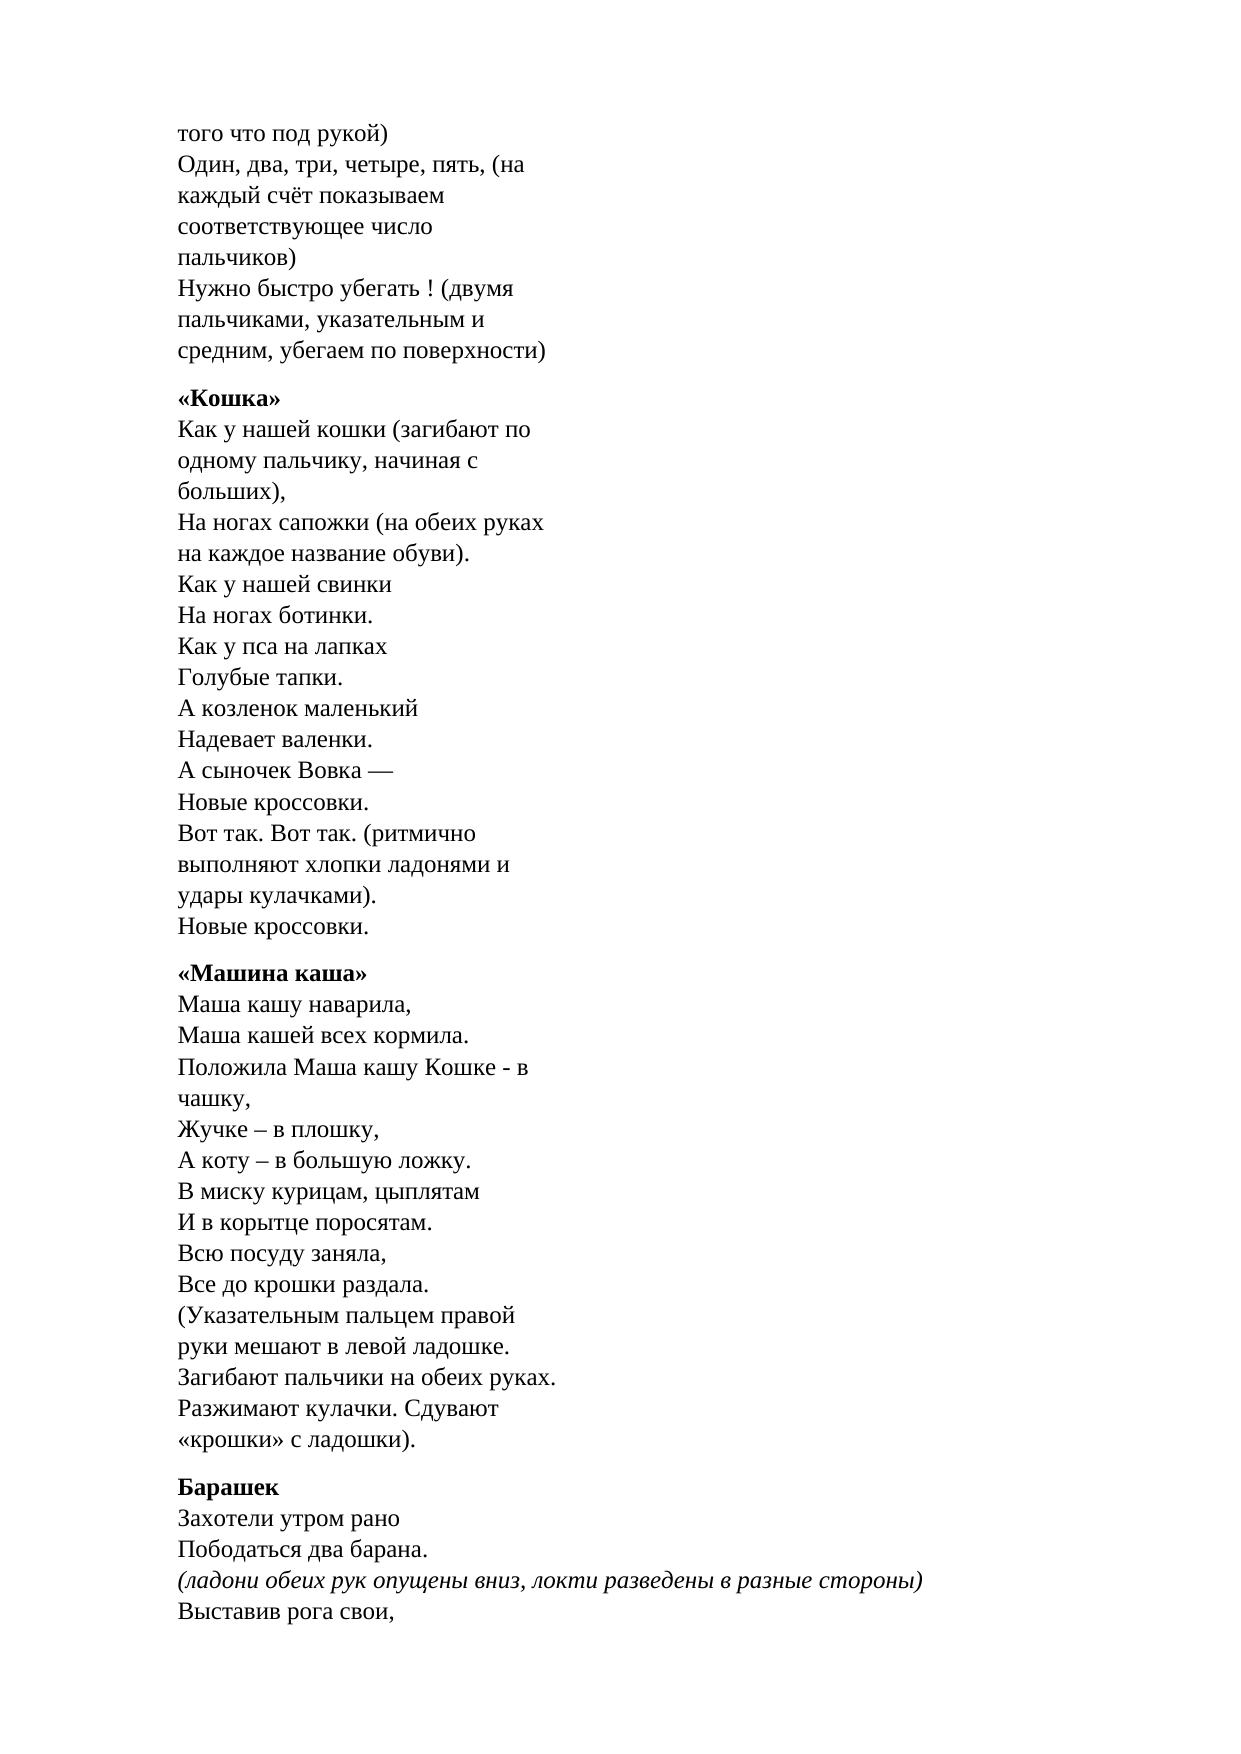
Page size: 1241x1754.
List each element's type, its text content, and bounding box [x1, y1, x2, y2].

text «Машина каша» Маша кашу наварила, Маша кашей всех кормила. Положила Маша кашу Кошке - в чашку, Жучке – в плошку, А коту – в большую ложку. В миску курицам, цыплятам И в корытце поросятам. Всю посуду заняла, Все до крошки раздала. (Указательным пальцем правой руки мешают в левой ладошке. Загибают пальчики на обеих руках. Разжимают кулачки. Сдувают «крошки» с ладошки). [177, 958, 1152, 1453]
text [177, 118, 1152, 364]
text «Кошка» Как у нашей кошки (загибают по одному пальчику, начиная с больших), На ногах сапожки (на обеих руках на каждое название обуви). Как у нашей свинки На ногах ботинки. Как у пса на лапках Голубые тапки. А козленок маленький Надевает валенки. А сыночек Вовка — Новые кроссовки. Вот так. Вот так. (ритмично выполняют хлопки ладонями и удары кулачками). Новые кроссовки. [177, 383, 1152, 939]
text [177, 1472, 1152, 1625]
